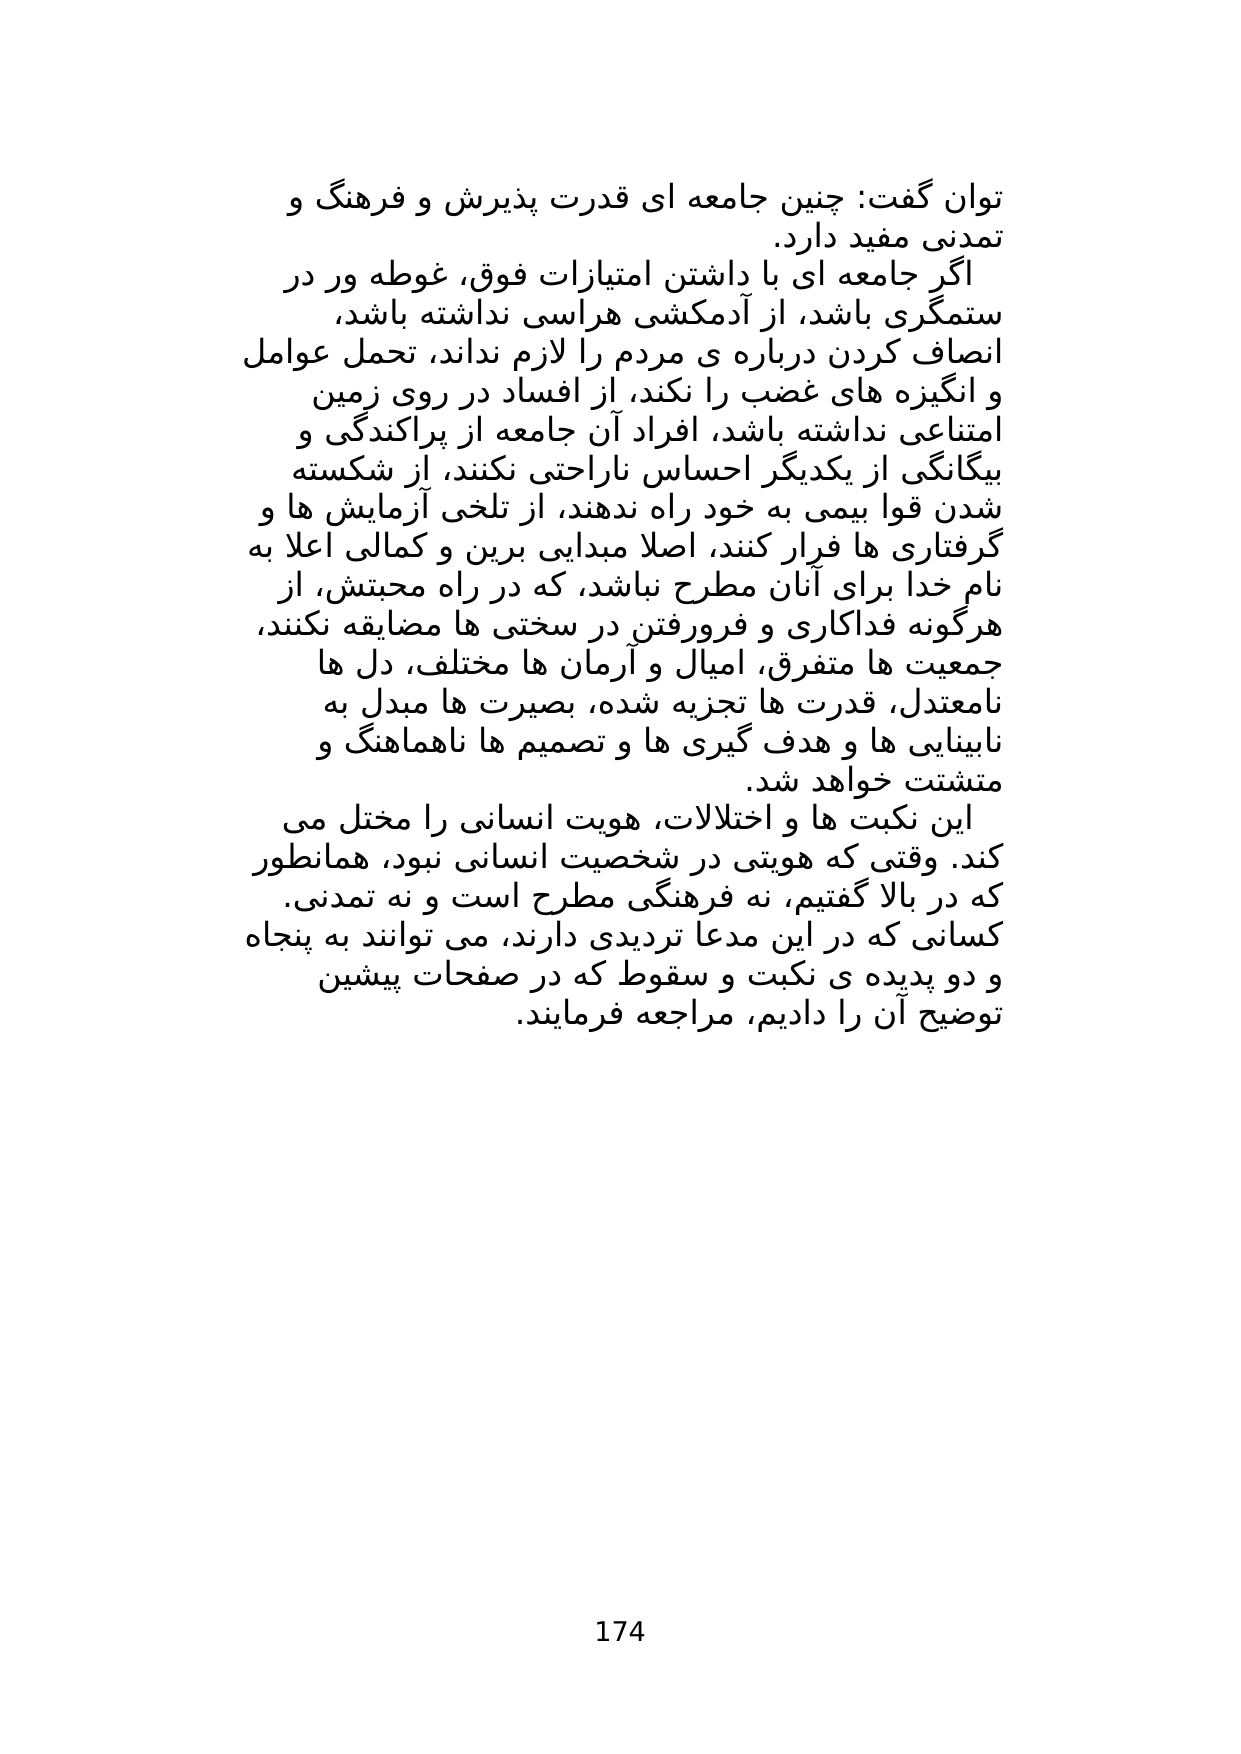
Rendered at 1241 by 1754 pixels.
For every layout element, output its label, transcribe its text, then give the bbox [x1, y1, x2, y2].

text اين نكبت ها و اختلالات، هويت انسانى را مختل مى كند. وقتى كه هويتى در شخصيت انسانى نبود، همانطور كه در بالا گفتيم، نه فرهنگى مطرح است و نه تمدنى. كسانى كه در اين مدعا ترديدى دارند، مى توانند به پنجاه و دو پديده ى نكبت و سقوط كه در صفحات پيشين توضيح آن را داديم، مراجعه فرمايند. [236, 799, 1004, 1032]
text اگر جامعه اى با داشتن امتيازات فوق، غوطه ور در ستمگرى باشد، از آدمكشى هراسى نداشته باشد، انصاف كردن درباره ى مردم را لازم نداند، تحمل عوامل و انگيزه هاى غضب را نكند، از افساد در روى زمين امتناعى نداشته باشد، افراد آن جامعه از پراكندگى و بيگانگى از يكديگر احساس ناراحتى نكنند، از شكسته شدن قوا بيمى به خود راه ندهند، از تلخى آزمايش ها و گرفتارى ها فرار كنند، اصلا مبدايى برين و كمالى اعلا به نام خدا براى آنان مطرح نباشد، كه در راه محبتش، از هرگونه فداكارى و فرورفتن در سختى ها مضايقه نكنند، جمعيت ها متفرق، اميال و آرمان ها مختلف، دل ها نامعتدل، قدرت ها تجزيه شده، بصيرت ها مبدل به نابينايى ها و هدف گيرى ها و تصميم ها ناهماهنگ و متشتت خواهد شد. [236, 255, 1004, 799]
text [236, 177, 1004, 255]
